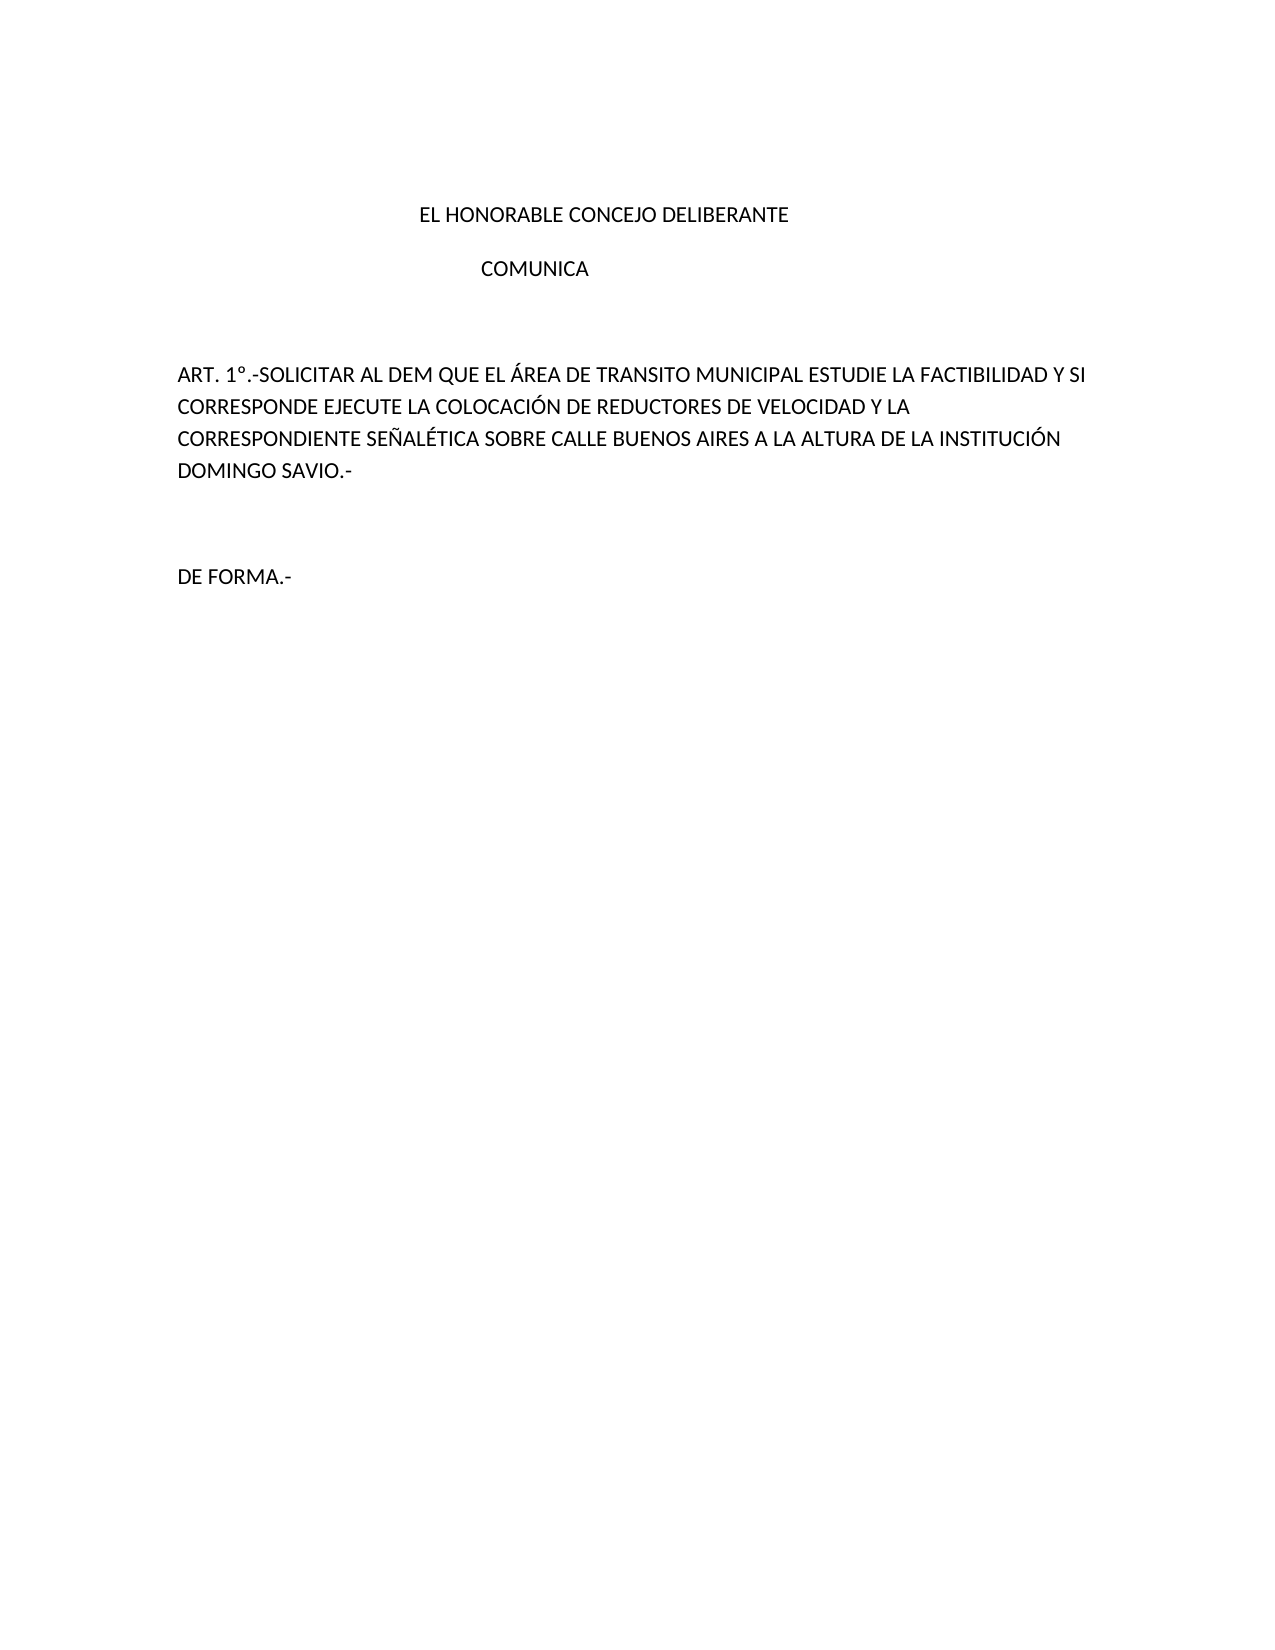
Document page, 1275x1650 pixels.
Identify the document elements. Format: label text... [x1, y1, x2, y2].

text DE FORMA.- [177, 562, 1098, 590]
text ART. 1º.-SOLICITAR AL DEM QUE EL ÁREA DE TRANSITO MUNICIPAL ESTUDIE LA FACTIBILIDAD Y SI CORRESPONDE EJECUTE LA COLOCACIÓN DE REDUCTORES DE VELOCIDAD Y LA CORRESPONDIENTE SEÑALÉTICA SOBRE CALLE BUENOS AIRES A LA ALTURA DE LA INSTITUCIÓN DOMINGO SAVIO.- [177, 360, 1098, 484]
text EL HONORABLE CONCEJO DELIBERANTE [177, 201, 1098, 229]
text COMUNICA [177, 254, 1098, 282]
